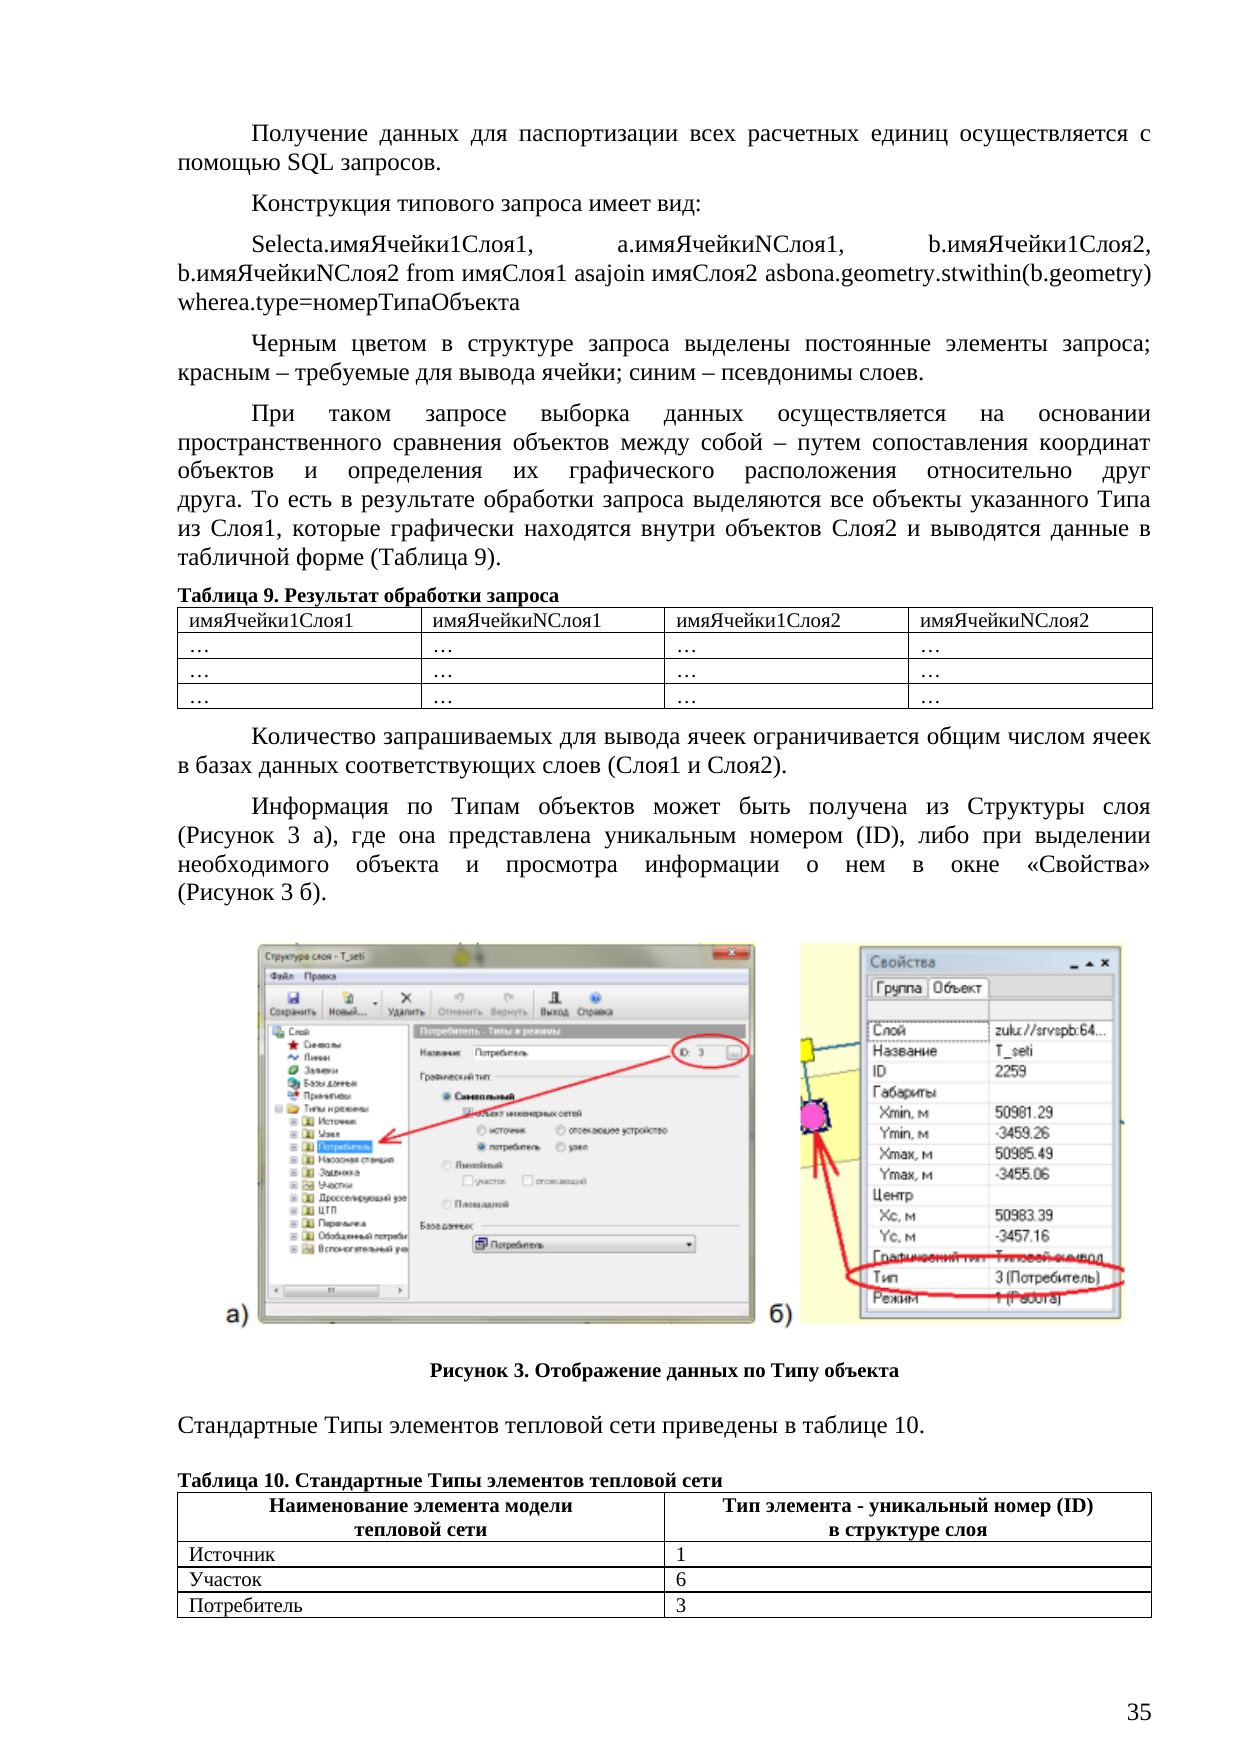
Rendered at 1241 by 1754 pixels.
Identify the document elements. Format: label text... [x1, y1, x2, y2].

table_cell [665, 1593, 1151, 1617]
text Черным цветом в структуре запроса выделены постоянные элементы запроса; красным – требуемые для вывода ячейки; синим – псевдонимы слоев. [177, 328, 1152, 386]
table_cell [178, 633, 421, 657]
text Информация по Типам объектов может быть получена из Структуры слоя (Рисунок 3 а), где она представлена уникальным номером (ID), либо при выделении необходимого объекта и просмотра информации о нем в окне «Свойства» (Рисунок 3 б). [177, 791, 1152, 906]
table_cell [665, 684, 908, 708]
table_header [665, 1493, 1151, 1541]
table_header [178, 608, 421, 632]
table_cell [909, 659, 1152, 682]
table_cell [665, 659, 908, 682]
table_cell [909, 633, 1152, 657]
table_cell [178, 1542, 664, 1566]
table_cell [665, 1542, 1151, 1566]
picture [183, 918, 1145, 1346]
text Selecta.имяЯчейки1Слоя1, a.имяЯчейкиNСлоя1, b.имяЯчейки1Слоя2, b.имяЯчейкиNСлоя2 from имяСлоя1 asajoin имяСлоя2 asbona.geometry.stwithin(b.geometry) wherea.type=номерТипаОбъекта [177, 229, 1152, 316]
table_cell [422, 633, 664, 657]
text Конструкция типового запроса имеет вид: [177, 188, 1152, 217]
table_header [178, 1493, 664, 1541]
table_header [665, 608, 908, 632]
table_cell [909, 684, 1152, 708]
text Количество запрашиваемых для вывода ячеек ограничивается общим числом ячеек в базах данных соответствующих слоев (Слоя1 и Слоя2). [177, 721, 1152, 779]
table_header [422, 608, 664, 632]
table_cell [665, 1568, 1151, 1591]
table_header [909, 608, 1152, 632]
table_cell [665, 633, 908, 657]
text Получение данных для паспортизации всех расчетных единиц осуществляется с помощью SQL запросов. [177, 118, 1152, 176]
text При таком запросе выборка данных осуществляется на основании пространственного сравнения объектов между собой – путем сопоставления координат объектов и определения их графического расположения относительно друг друга. То есть в результате обработки запроса выделяются все объекты указанного Типа из Слоя1, которые графически находятся внутри объектов Слоя2 и выводятся данные в табличной форме (Таблица 9). [177, 398, 1152, 571]
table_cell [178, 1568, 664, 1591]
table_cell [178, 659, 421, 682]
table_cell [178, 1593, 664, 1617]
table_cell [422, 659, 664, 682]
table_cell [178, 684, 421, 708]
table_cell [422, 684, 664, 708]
text Стандартные Типы элементов тепловой сети приведены в таблице 10. [177, 1411, 1152, 1468]
